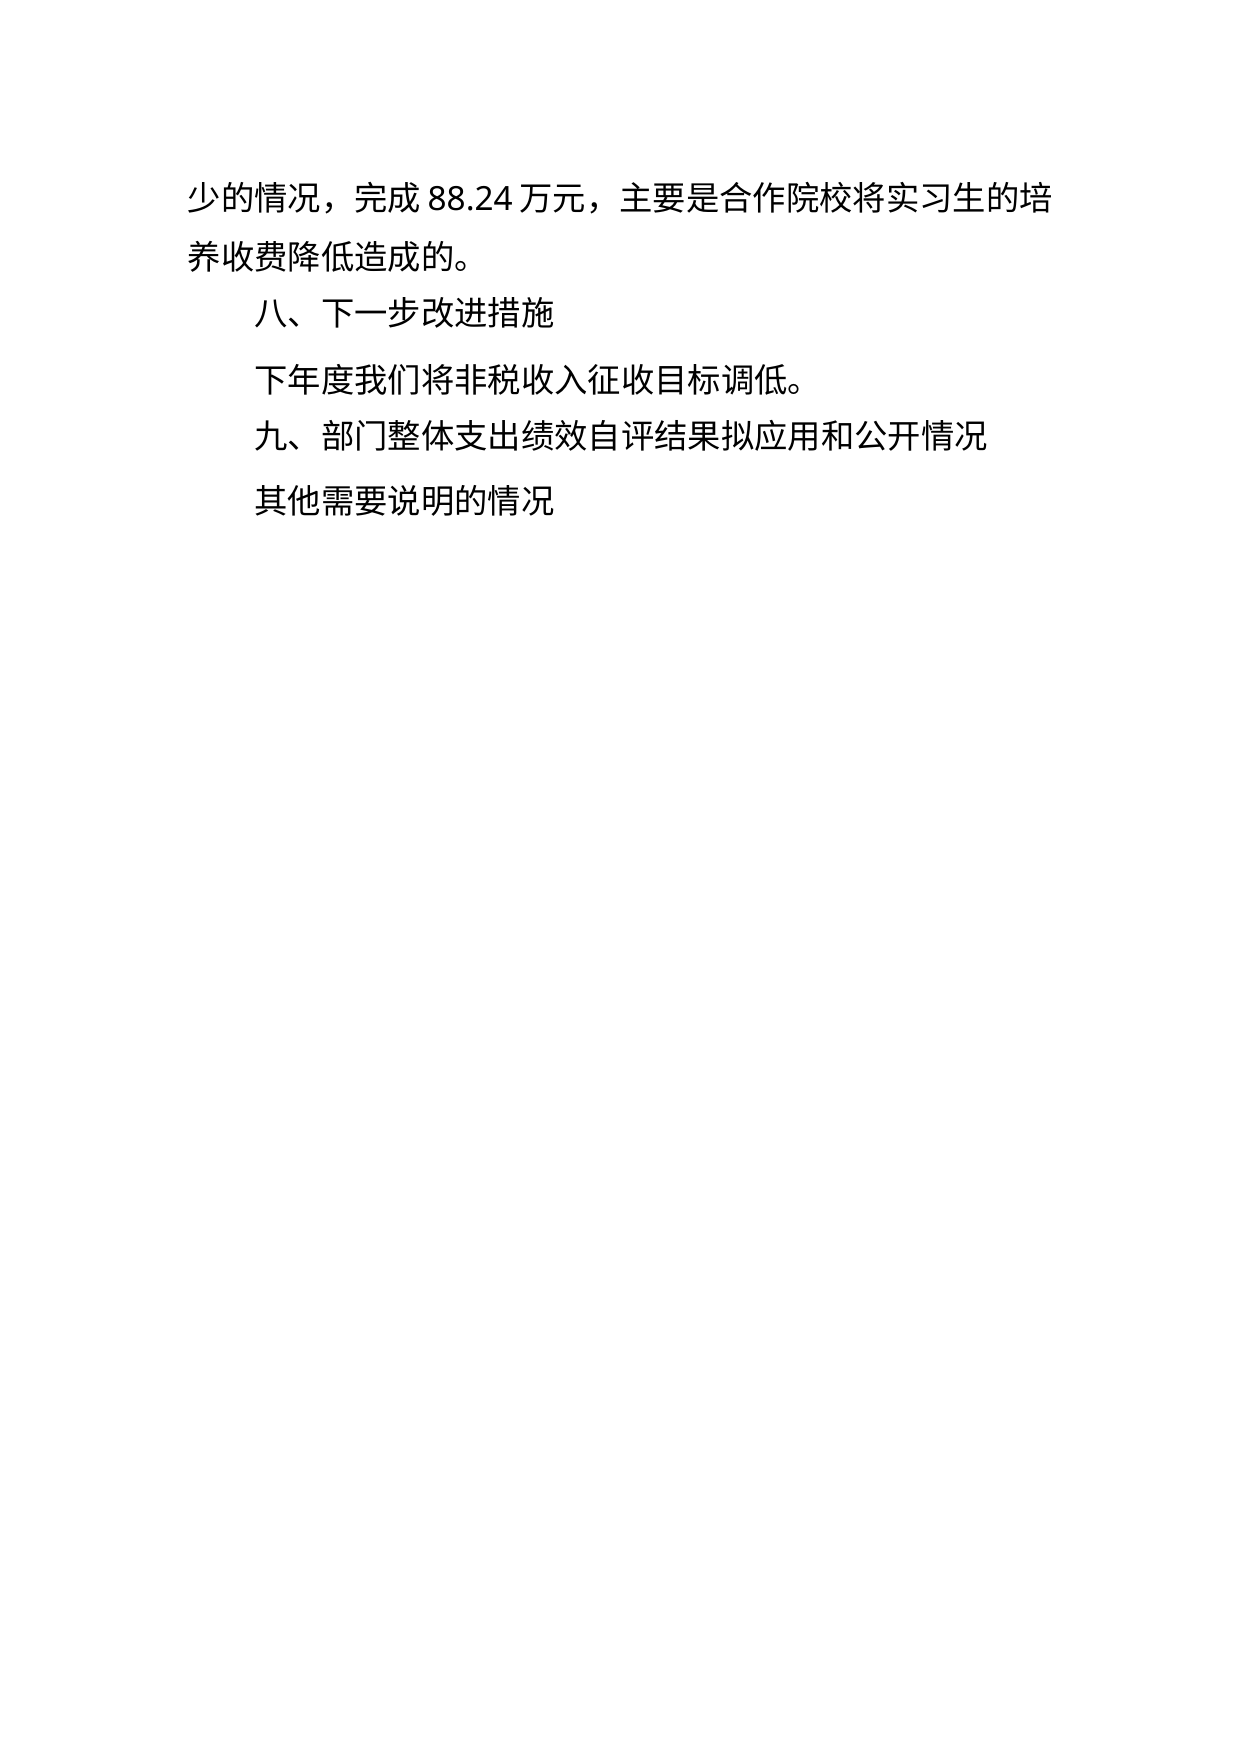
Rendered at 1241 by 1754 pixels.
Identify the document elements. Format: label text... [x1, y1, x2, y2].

text 下年度我们将非税收入征收目标调低。 [187, 344, 1053, 402]
list 下一步改进措施 [187, 279, 1053, 344]
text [187, 162, 1053, 279]
text 九、部门整体支出绩效自评结果拟应用和公开情况 [187, 402, 1053, 467]
text 其他需要说明的情况 [187, 467, 1053, 532]
